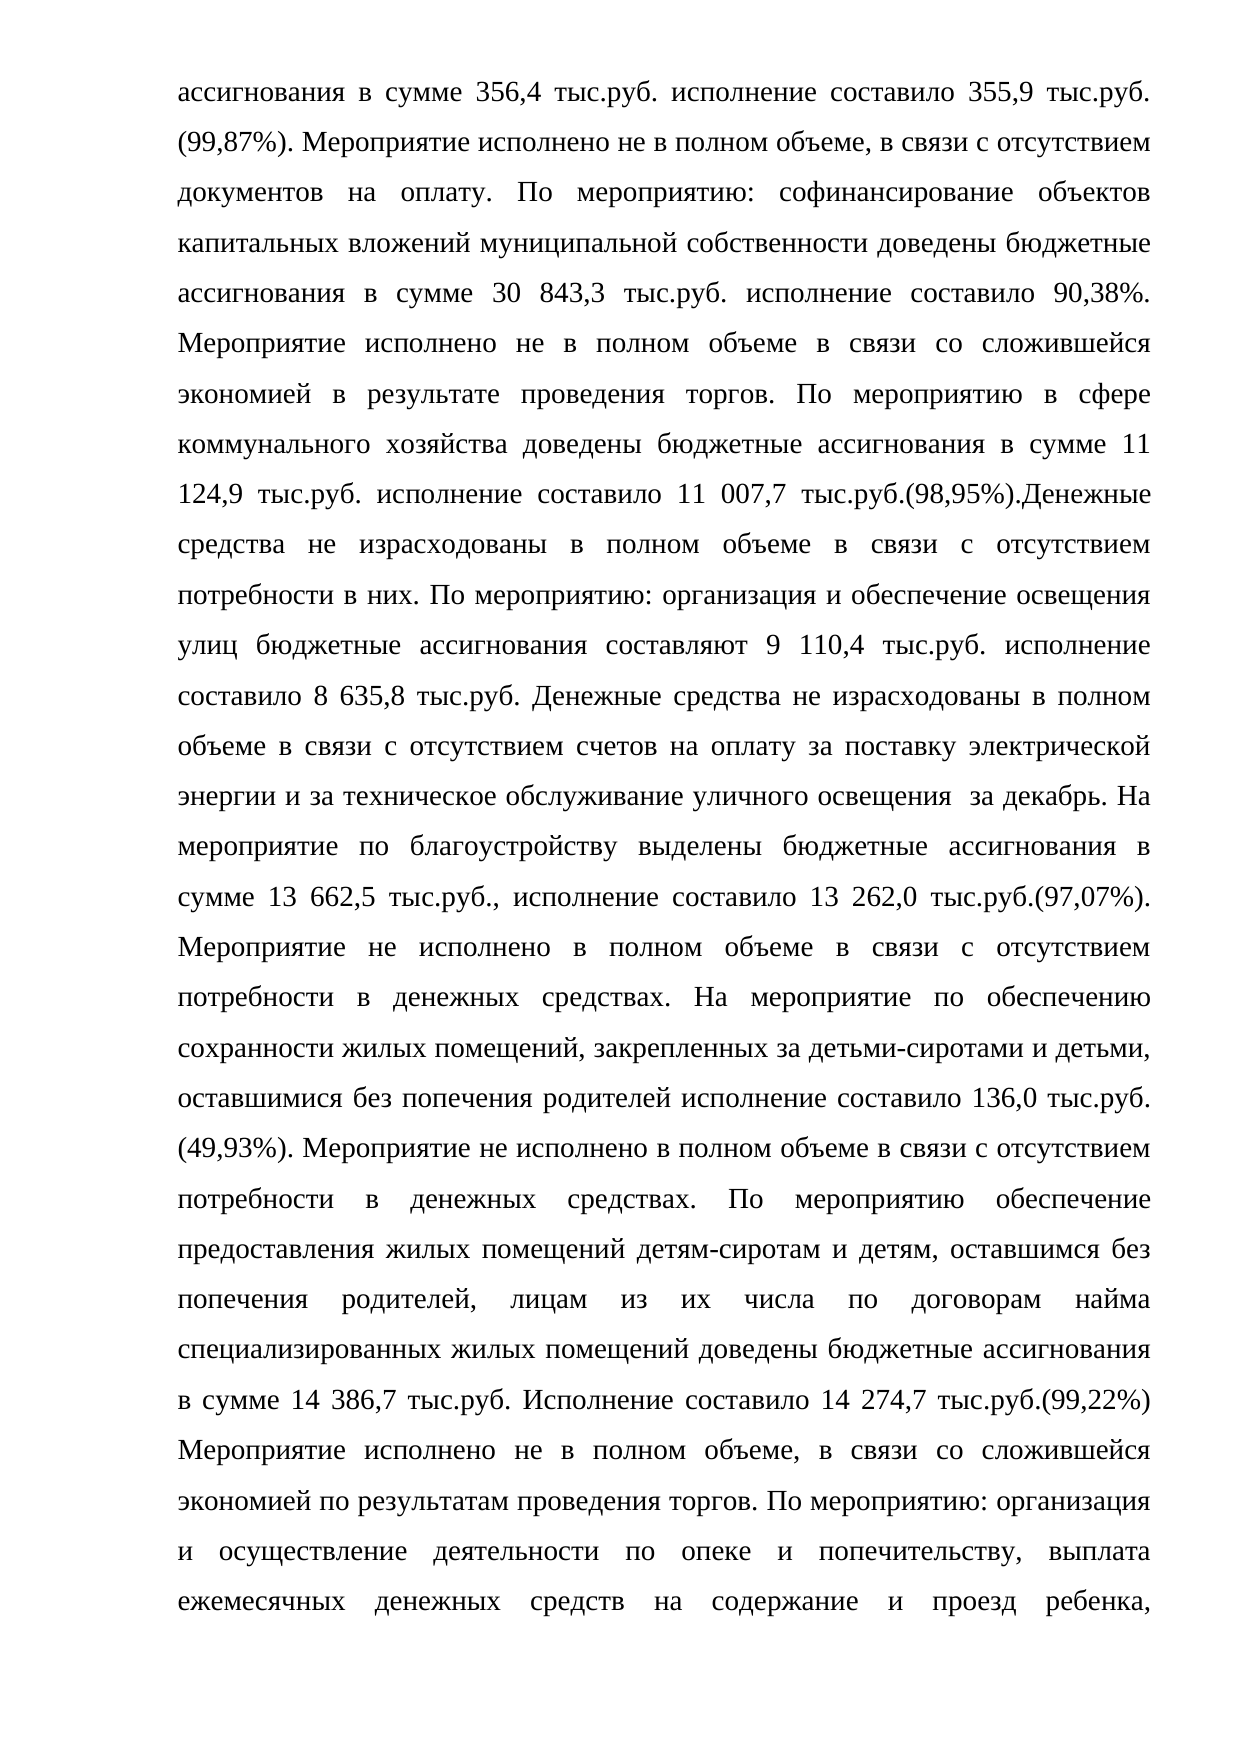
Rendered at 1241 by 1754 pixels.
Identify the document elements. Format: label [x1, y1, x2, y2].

text [177, 74, 1152, 1617]
